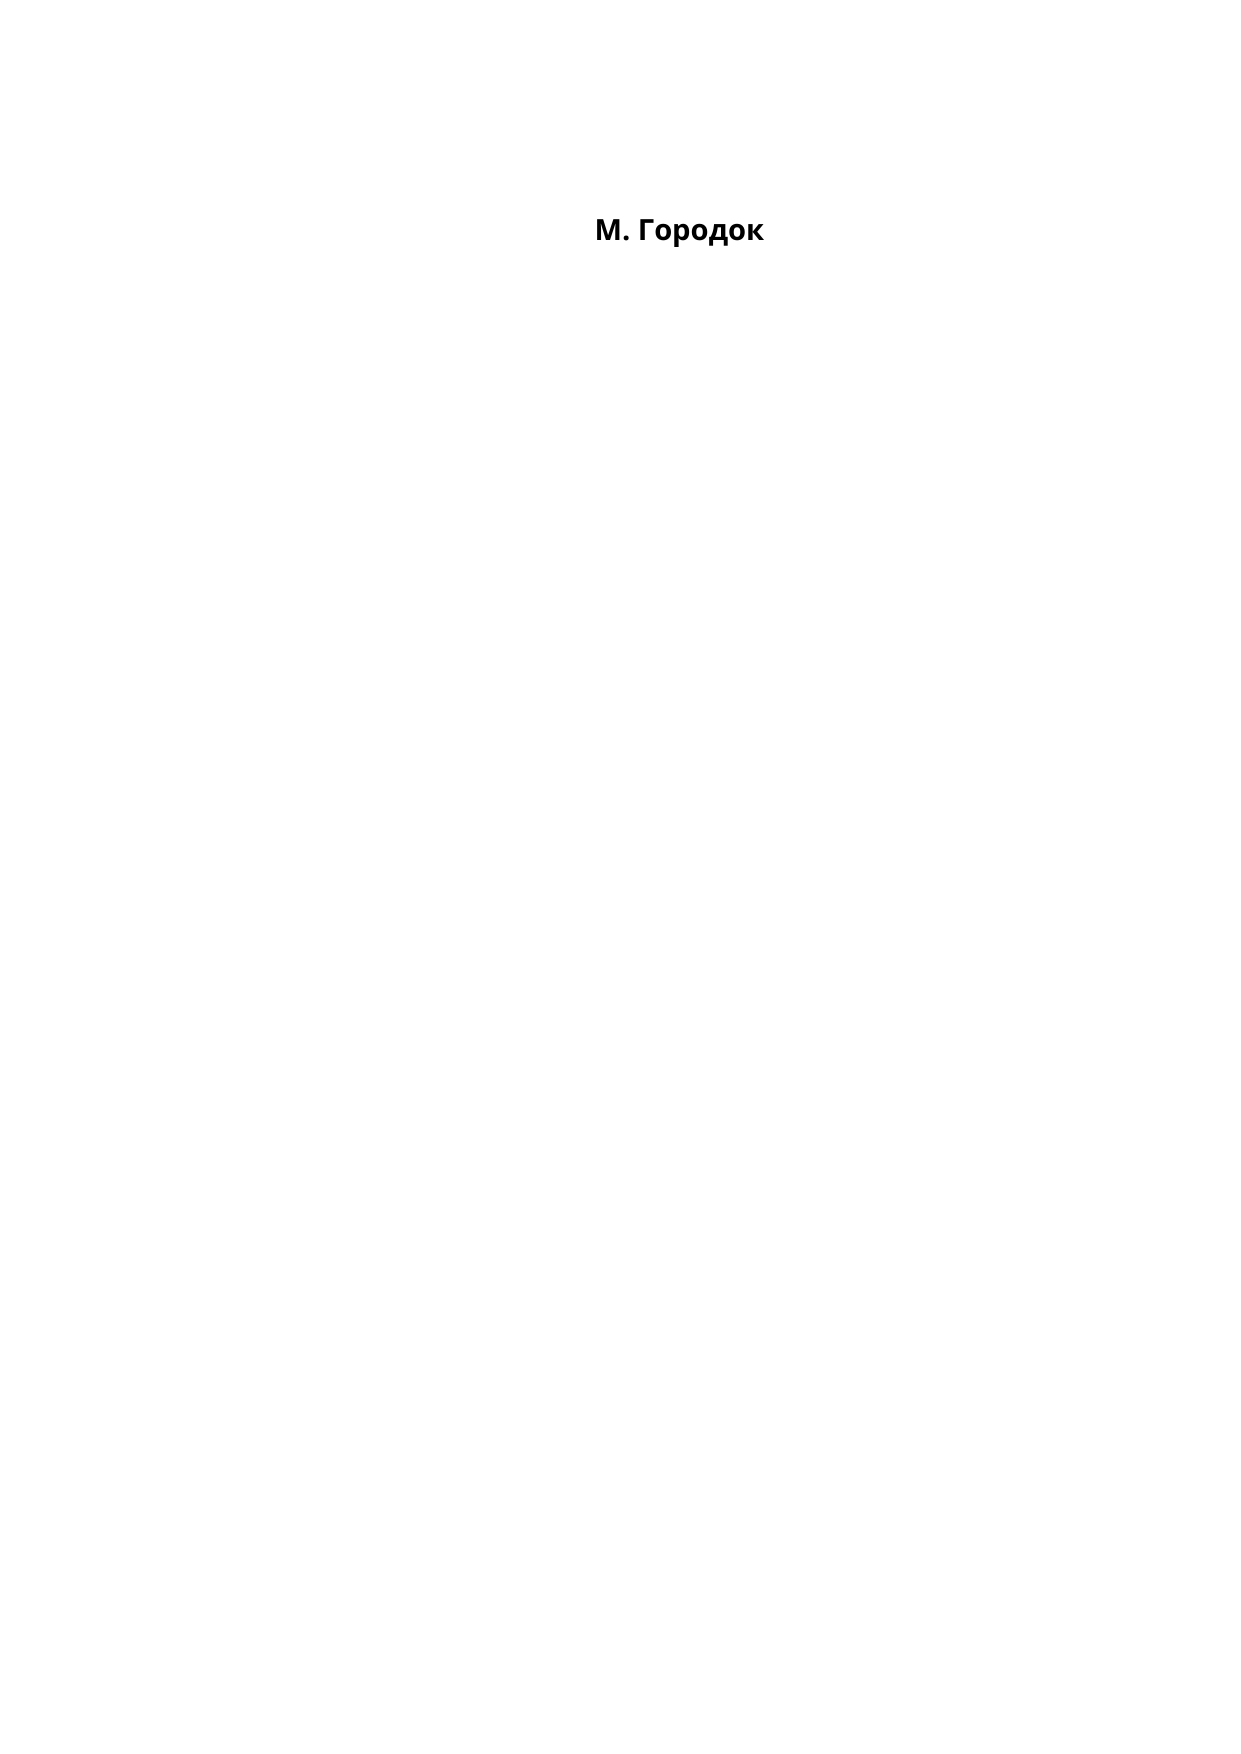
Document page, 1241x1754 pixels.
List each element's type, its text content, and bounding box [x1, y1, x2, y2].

text М. Городок [177, 209, 1181, 249]
